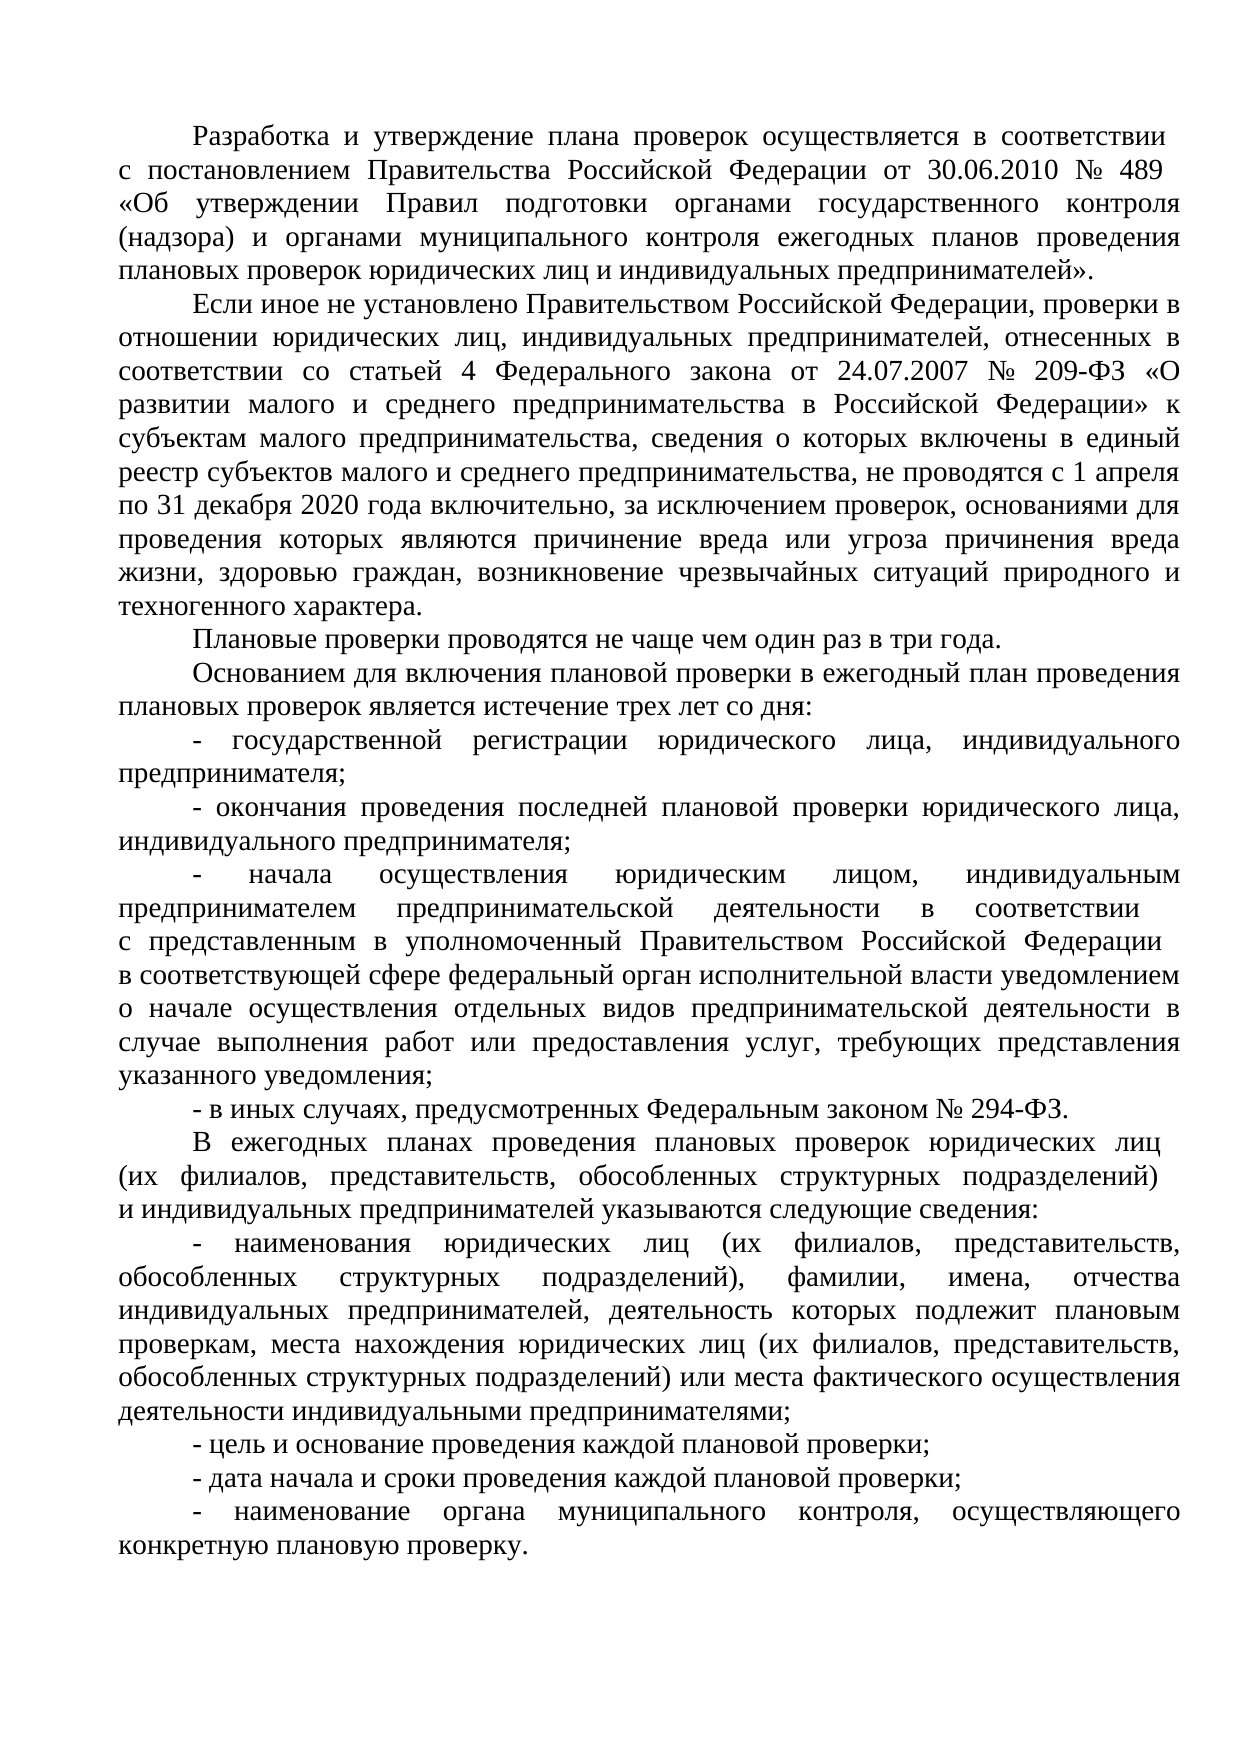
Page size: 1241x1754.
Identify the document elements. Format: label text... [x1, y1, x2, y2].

text В ежегодных планах проведения плановых проверок юридических лиц (их филиалов, представительств, обособленных структурных подразделений) и индивидуальных предпринимателей указываются следующие сведения: [118, 1124, 1181, 1225]
text Если иное не установлено Правительством Российской Федерации, проверки в отношении юридических лиц, индивидуальных предпринимателей, отнесенных в соответствии со статьей 4 Федерального закона от 24.07.2007 № 209-ФЗ «О развитии малого и среднего предпринимательства в Российской Федерации» к субъектам малого предпринимательства, сведения о которых включены в единый реестр субъектов малого и среднего предпринимательства, не проводятся с 1 апреля по 31 декабря 2020 года включительно, за исключением проверок, основаниями для проведения которых являются причинение вреда или угроза причинения вреда жизни, здоровью граждан, возникновение чрезвычайных ситуаций природного и техногенного характера. [118, 286, 1181, 621]
text - дата начала и сроки проведения каждой плановой проверки; [118, 1460, 1181, 1493]
text - в иных случаях, предусмотренных Федеральным законом № 294-ФЗ. [118, 1091, 1181, 1124]
text - окончания проведения последней плановой проверки юридического лица, индивидуального предпринимателя; [118, 789, 1181, 856]
text Основанием для включения плановой проверки в ежегодный план проведения плановых проверок является истечение трех лет со дня: [118, 655, 1181, 722]
text - наименование органа муниципального контроля, осуществляющего конкретную плановую проверку. [118, 1493, 1181, 1561]
text - цель и основание проведения каждой плановой проверки; [118, 1426, 1181, 1460]
text Разработка и утверждение плана проверок осуществляется в соответствии с постановлением Правительства Российской Федерации от 30.06.2010 № 489 «Об утверждении Правил подготовки органами государственного контроля (надзора) и органами муниципального контроля ежегодных планов проведения плановых проверок юридических лиц и индивидуальных предпринимателей». [118, 118, 1181, 286]
text - государственной регистрации юридического лица, индивидуального предпринимателя; [118, 722, 1181, 789]
text - начала осуществления юридическим лицом, индивидуальным предпринимателем предпринимательской деятельности в соответствии с представленным в уполномоченный Правительством Российской Федерации в соответствующей сфере федеральный орган исполнительной власти уведомлением о начале осуществления отдельных видов предпринимательской деятельности в случае выполнения работ или предоставления услуг, требующих представления указанного уведомления; [118, 856, 1181, 1091]
text Плановые проверки проводятся не чаще чем один раз в три года. [118, 621, 1181, 655]
text - наименования юридических лиц (их филиалов, представительств, обособленных структурных подразделений), фамилии, имена, отчества индивидуальных предпринимателей, деятельность которых подлежит плановым проверкам, места нахождения юридических лиц (их филиалов, представительств, обособленных структурных подразделений) или места фактического осуществления деятельности индивидуальными предпринимателями; [118, 1225, 1181, 1426]
